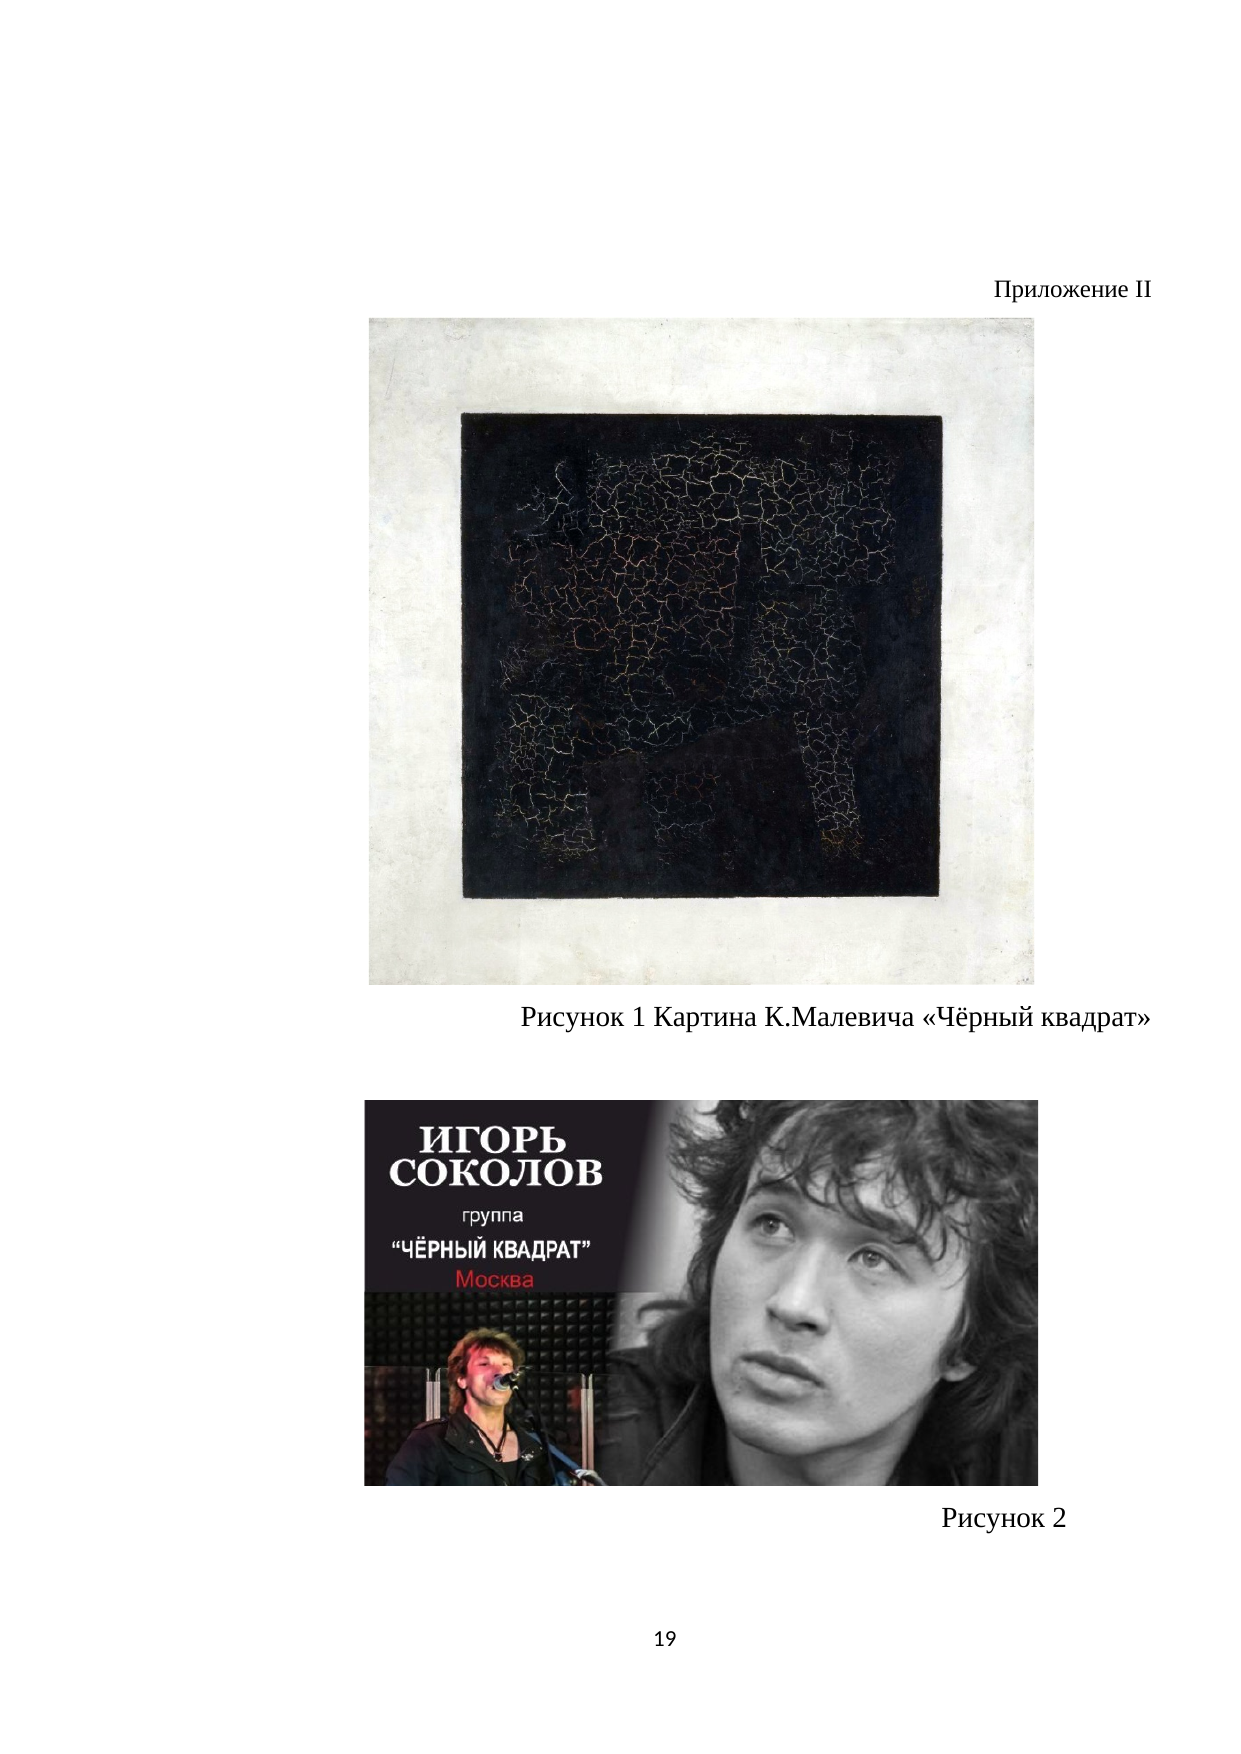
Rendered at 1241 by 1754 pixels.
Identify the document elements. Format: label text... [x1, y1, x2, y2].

text Рисунок 1 Картина К.Малевича «Чёрный квадрат» [177, 999, 1152, 1033]
picture [364, 1100, 1039, 1486]
text Приложение II [177, 274, 1152, 303]
picture [368, 317, 1035, 985]
text Рисунок 2 [177, 1500, 1152, 1533]
